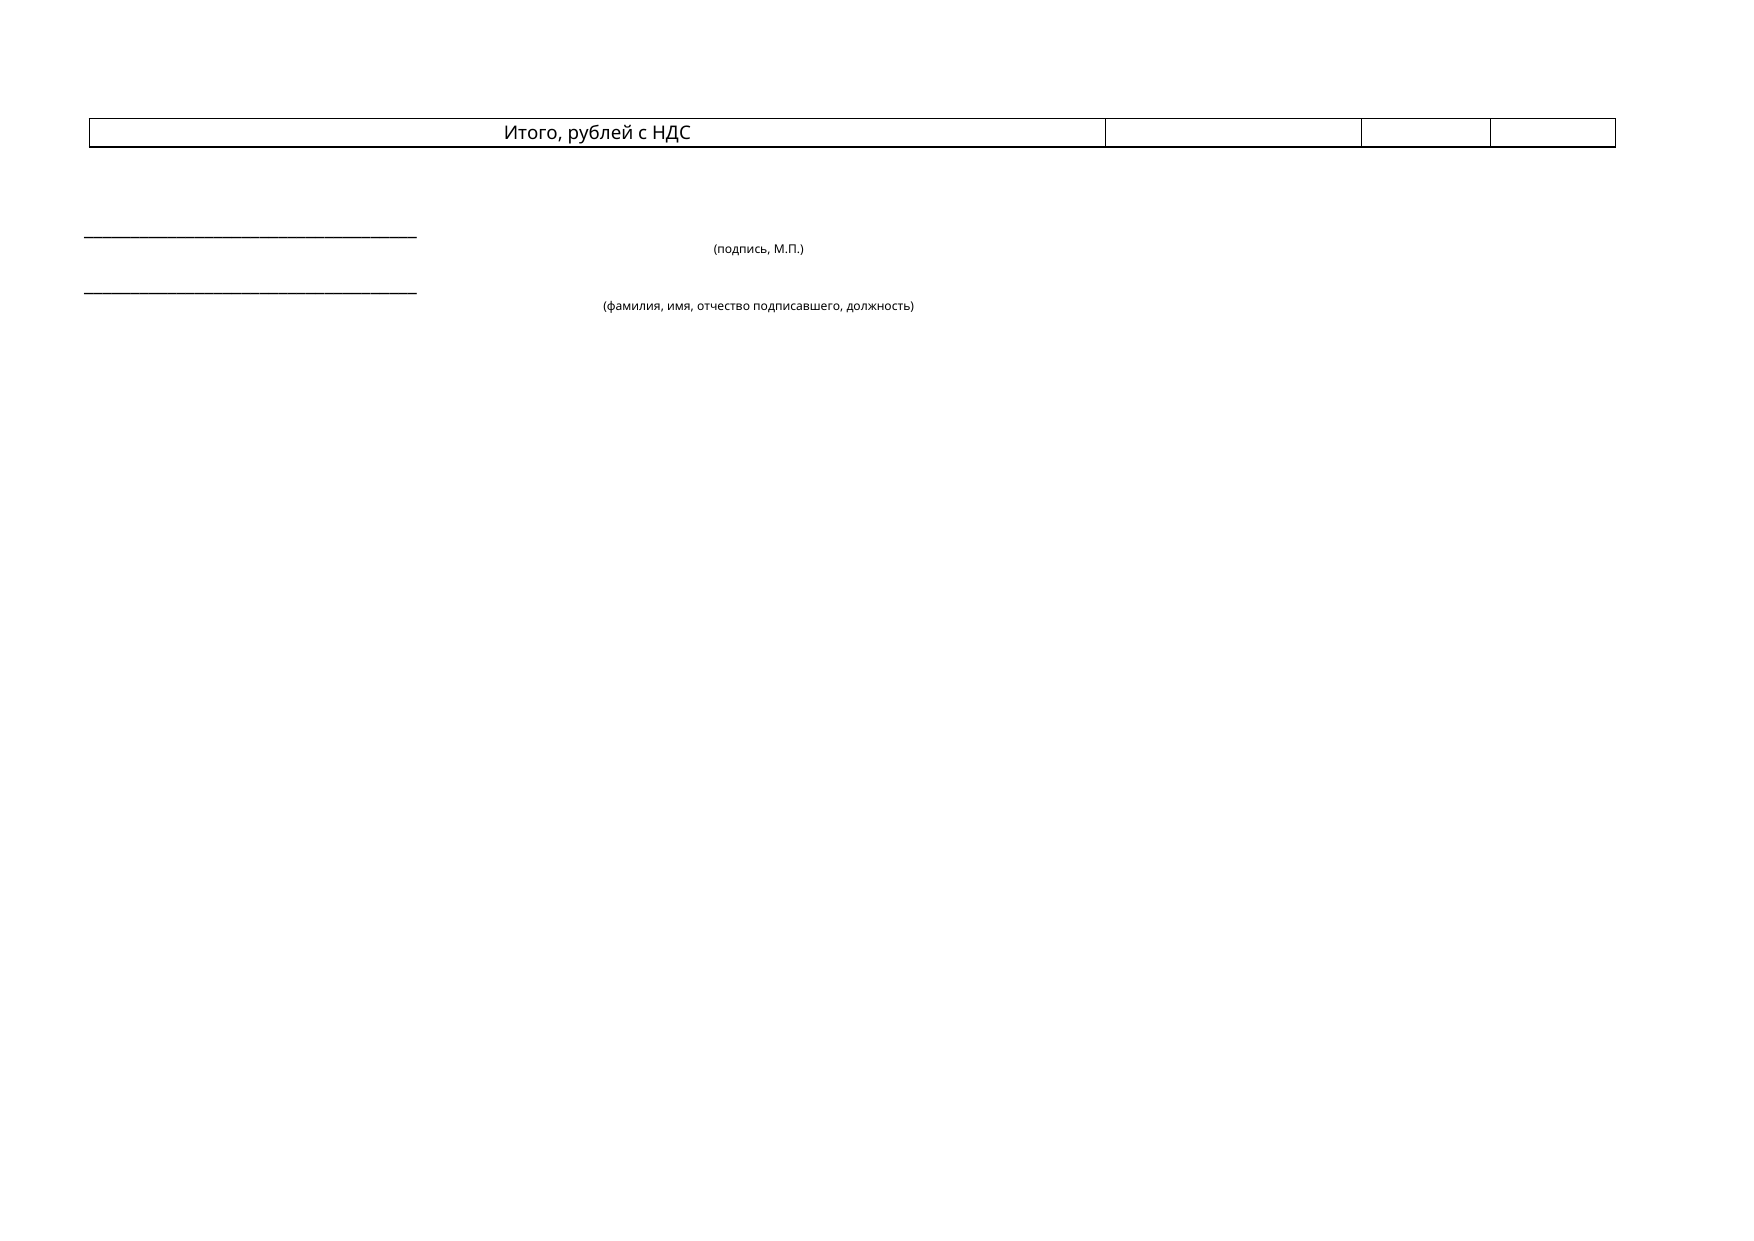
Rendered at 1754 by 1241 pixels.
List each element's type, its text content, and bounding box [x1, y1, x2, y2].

table_cell [1491, 119, 1615, 146]
text ____________________________________ [25, 269, 1680, 298]
table_cell [1106, 119, 1361, 146]
text ____________________________________ [25, 213, 1680, 241]
table_cell [1362, 119, 1490, 146]
text (фамилия, имя, отчество подписавшего, должность) [162, 298, 1296, 326]
table_cell Итого, рублей с НДС [90, 119, 1105, 146]
text (подпись, М.П.) [162, 241, 1296, 269]
